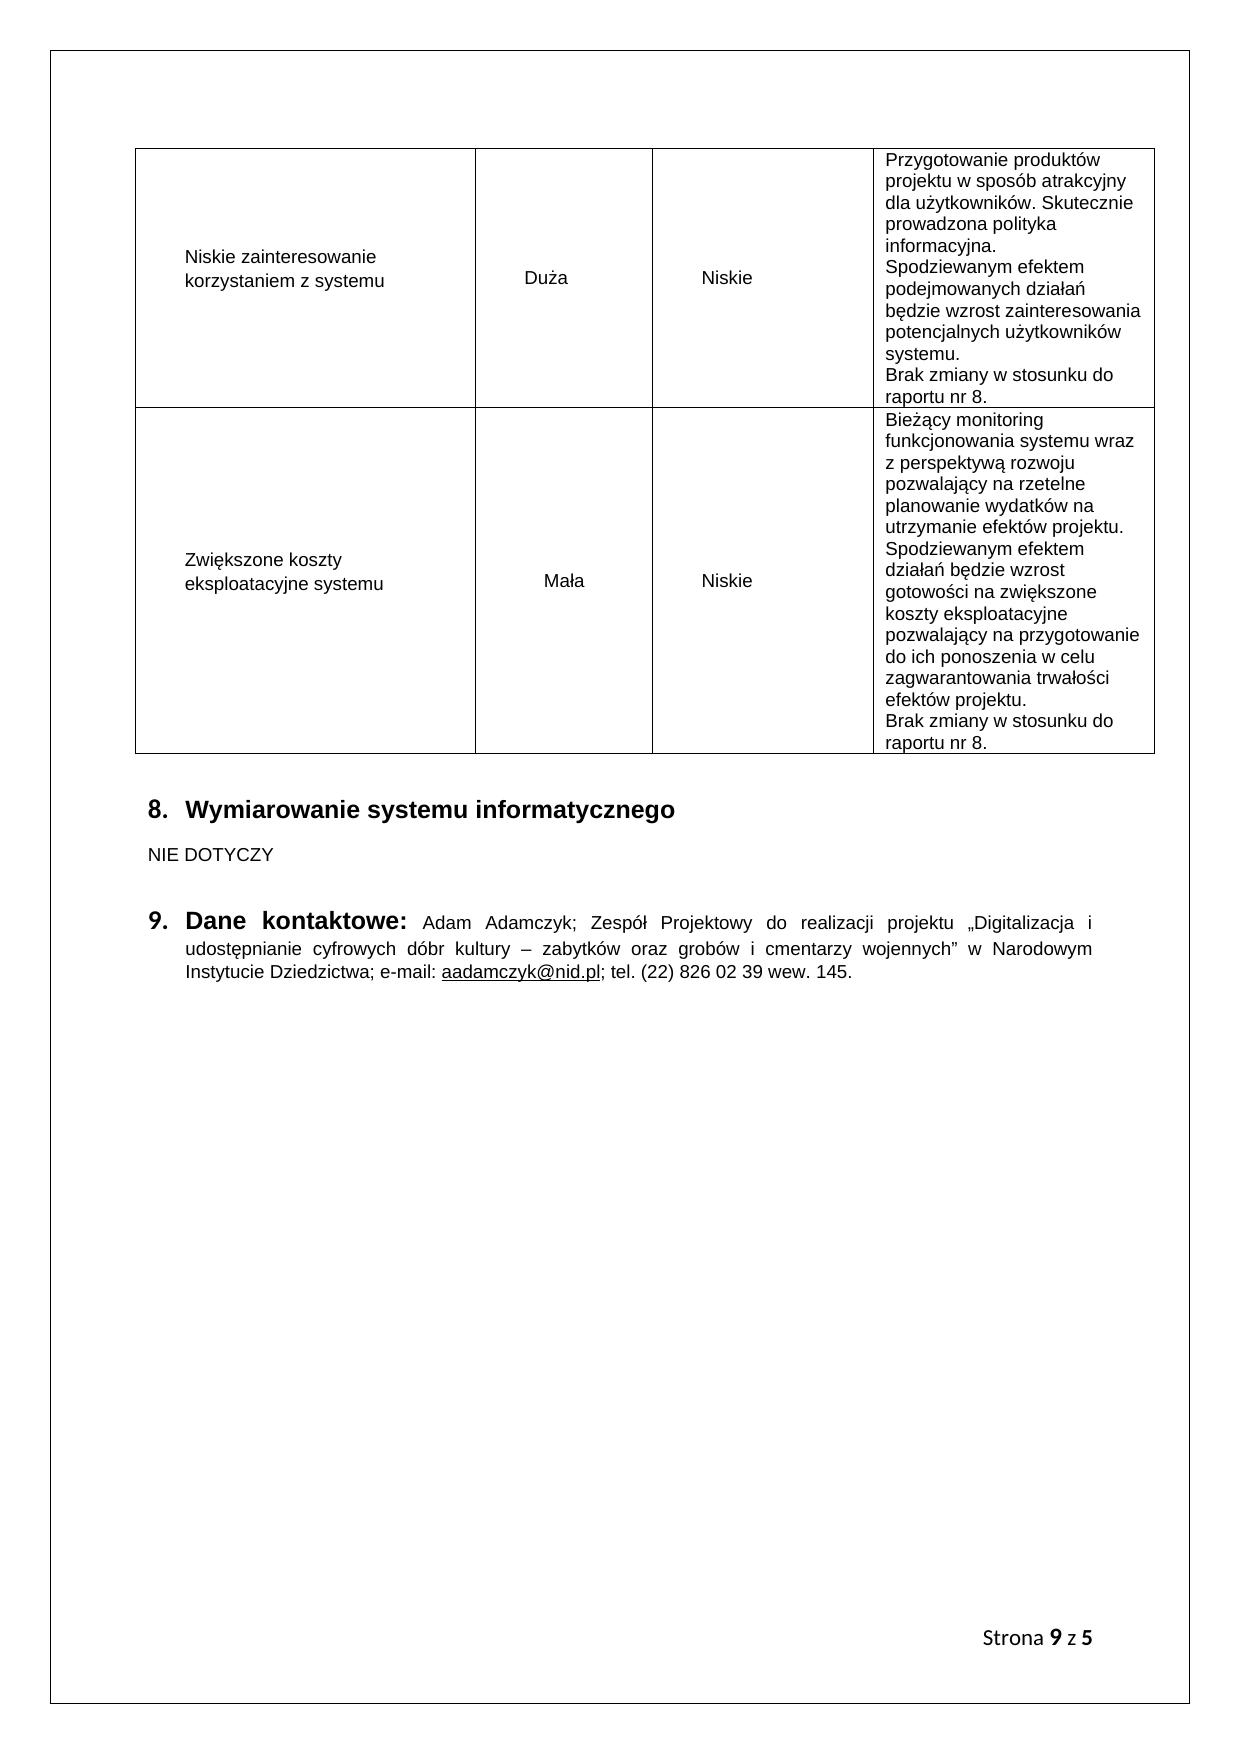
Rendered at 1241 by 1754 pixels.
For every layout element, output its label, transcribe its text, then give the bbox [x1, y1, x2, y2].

table_cell Zwiększone koszty eksploatacyjne systemu [136, 408, 475, 753]
table_cell Przygotowanie produktów projektu w sposób atrakcyjny dla użytkowników. Skutecznie prowadzona polityka informacyjna. Spodziewanym efektem podejmowanych działań będzie wzrost zainteresowania potencjalnych użytkowników systemu. Brak zmiany w stosunku do raportu nr 8. [874, 149, 1154, 407]
table_cell Niskie zainteresowanie korzystaniem z systemu [136, 149, 475, 407]
table_cell Niskie [653, 408, 873, 753]
list Dane kontaktowe: Adam Adamczyk; Zespół Projektowy do realizacji projektu „Digitalizacja i udostępnianie cyfrowych dóbr kultury – zabytków oraz grobów i cmentarzy wojennych” w Narodowym Instytucie Dziedzictwa; e-mail: aadamczyk@nid.pl; tel. (22) 826 02 39 wew. 145. [148, 903, 1093, 983]
list Wymiarowanie systemu informatycznego [148, 792, 1093, 825]
text NIE DOTYCZY [148, 844, 1093, 866]
table_cell Duża [476, 149, 652, 407]
table_cell Mała [476, 408, 652, 753]
table_cell Niskie [653, 149, 873, 407]
table_cell Bieżący monitoring funkcjonowania systemu wraz z perspektywą rozwoju pozwalający na rzetelne planowanie wydatków na utrzymanie efektów projektu. Spodziewanym efektem działań będzie wzrost gotowości na zwiększone koszty eksploatacyjne pozwalający na przygotowanie do ich ponoszenia w celu zagwarantowania trwałości efektów projektu. Brak zmiany w stosunku do raportu nr 8. [874, 408, 1154, 753]
